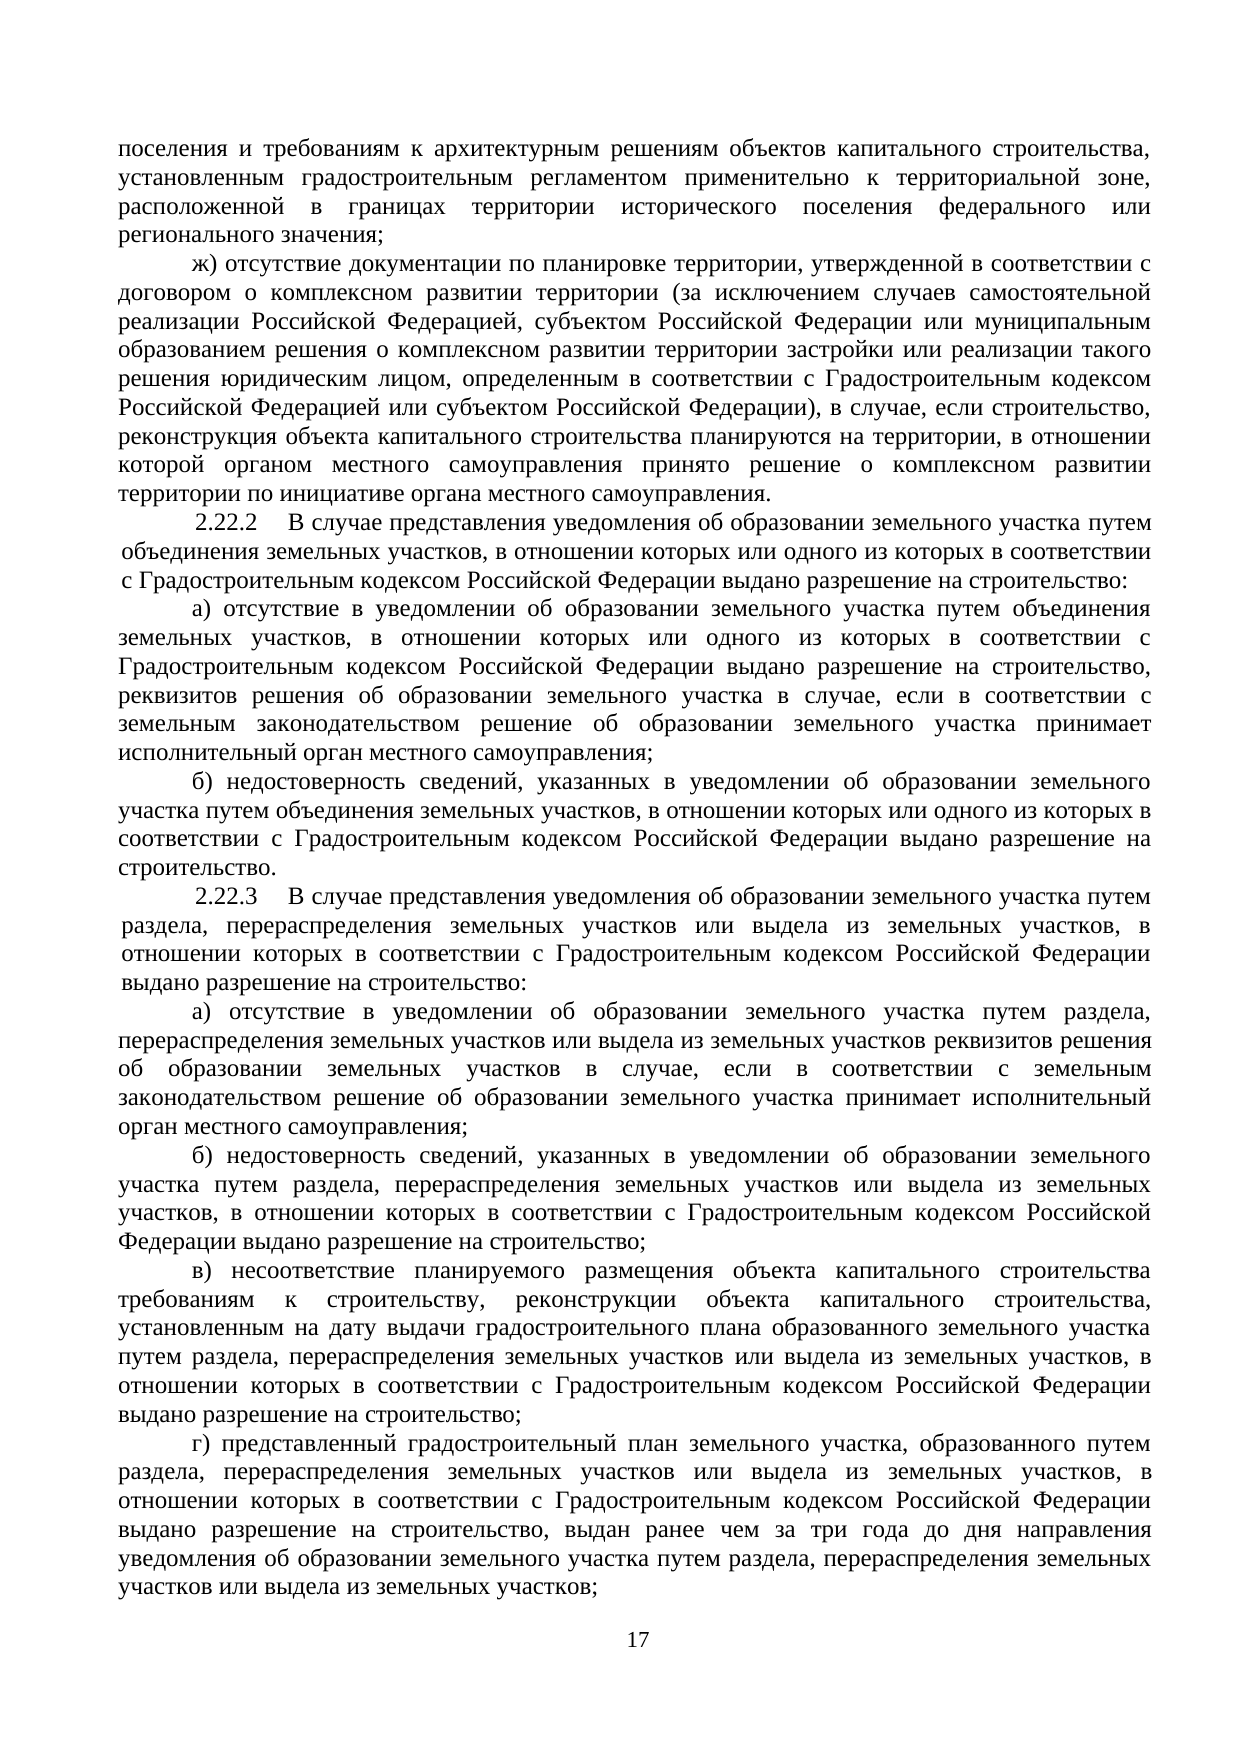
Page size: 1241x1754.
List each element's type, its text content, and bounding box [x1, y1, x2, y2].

text а) отсутствие в уведомлении об образовании земельного участка путем раздела, перераспределения земельных участков или выдела из земельных участков реквизитов решения об образовании земельных участков в случае, если в соответствии с земельным законодательством решение об образовании земельного участка принимает исполнительный орган местного самоуправления; [118, 996, 1152, 1140]
text ж) отсутствие документации по планировке территории, утвержденной в соответствии с договором о комплексном развитии территории (за исключением случаев самостоятельной реализации Российской Федерацией, субъектом Российской Федерации или муниципальным образованием решения о комплексном развитии территории застройки или реализации такого решения юридическим лицом, определенным в соответствии с Градостроительным кодексом Российской Федерацией или субъектом Российской Федерации), в случае, если строительство, реконструкция объекта капитального строительства планируются на территории, в отношении которой органом местного самоуправления принято решение о комплексном развитии территории по инициативе органа местного самоуправления. [118, 248, 1152, 507]
list В случае представления уведомления об образовании земельного участка путем объединения земельных участков, в отношении которых или одного из которых в соответствии с Градостроительным кодексом Российской Федерации выдано разрешение на строительство: [121, 507, 1152, 593]
text а) отсутствие в уведомлении об образовании земельного участка путем объединения земельных участков, в отношении которых или одного из которых в соответствии с Градостроительным кодексом Российской Федерации выдано разрешение на строительство, реквизитов решения об образовании земельного участка в случае, если в соответствии с земельным законодательством решение об образовании земельного участка принимает исполнительный орган местного самоуправления; [118, 593, 1152, 766]
text б) недостоверность сведений, указанных в уведомлении об образовании земельного участка путем раздела, перераспределения земельных участков или выдела из земельных участков, в отношении которых в соответствии с Градостроительным кодексом Российской Федерации выдано разрешение на строительство; [118, 1140, 1152, 1255]
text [118, 133, 1151, 248]
text в) несоответствие планируемого размещения объекта капитального строительства требованиям к строительству, реконструкции объекта капитального строительства, установленным на дату выдачи градостроительного плана образованного земельного участка путем раздела, перераспределения земельных участков или выдела из земельных участков, в отношении которых в соответствии с Градостроительным кодексом Российской Федерации выдано разрешение на строительство; [118, 1255, 1152, 1427]
text б) недостоверность сведений, указанных в уведомлении об образовании земельного участка путем объединения земельных участков, в отношении которых или одного из которых в соответствии с Градостроительным кодексом Российской Федерации выдано разрешение на строительство. [118, 766, 1152, 881]
list В случае представления уведомления об образовании земельного участка путем раздела, перераспределения земельных участков или выдела из земельных участков, в отношении которых в соответствии с Градостроительным кодексом Российской Федерации выдано разрешение на строительство: [121, 881, 1152, 996]
text г) представленный градостроительный план земельного участка, образованного путем раздела, перераспределения земельных участков или выдела из земельных участков, в отношении которых в соответствии с Градостроительным кодексом Российской Федерации выдано разрешение на строительство, выдан ранее чем за три года до дня направления уведомления об образовании земельного участка путем раздела, перераспределения земельных участков или выдела из земельных участков; [118, 1428, 1152, 1600]
